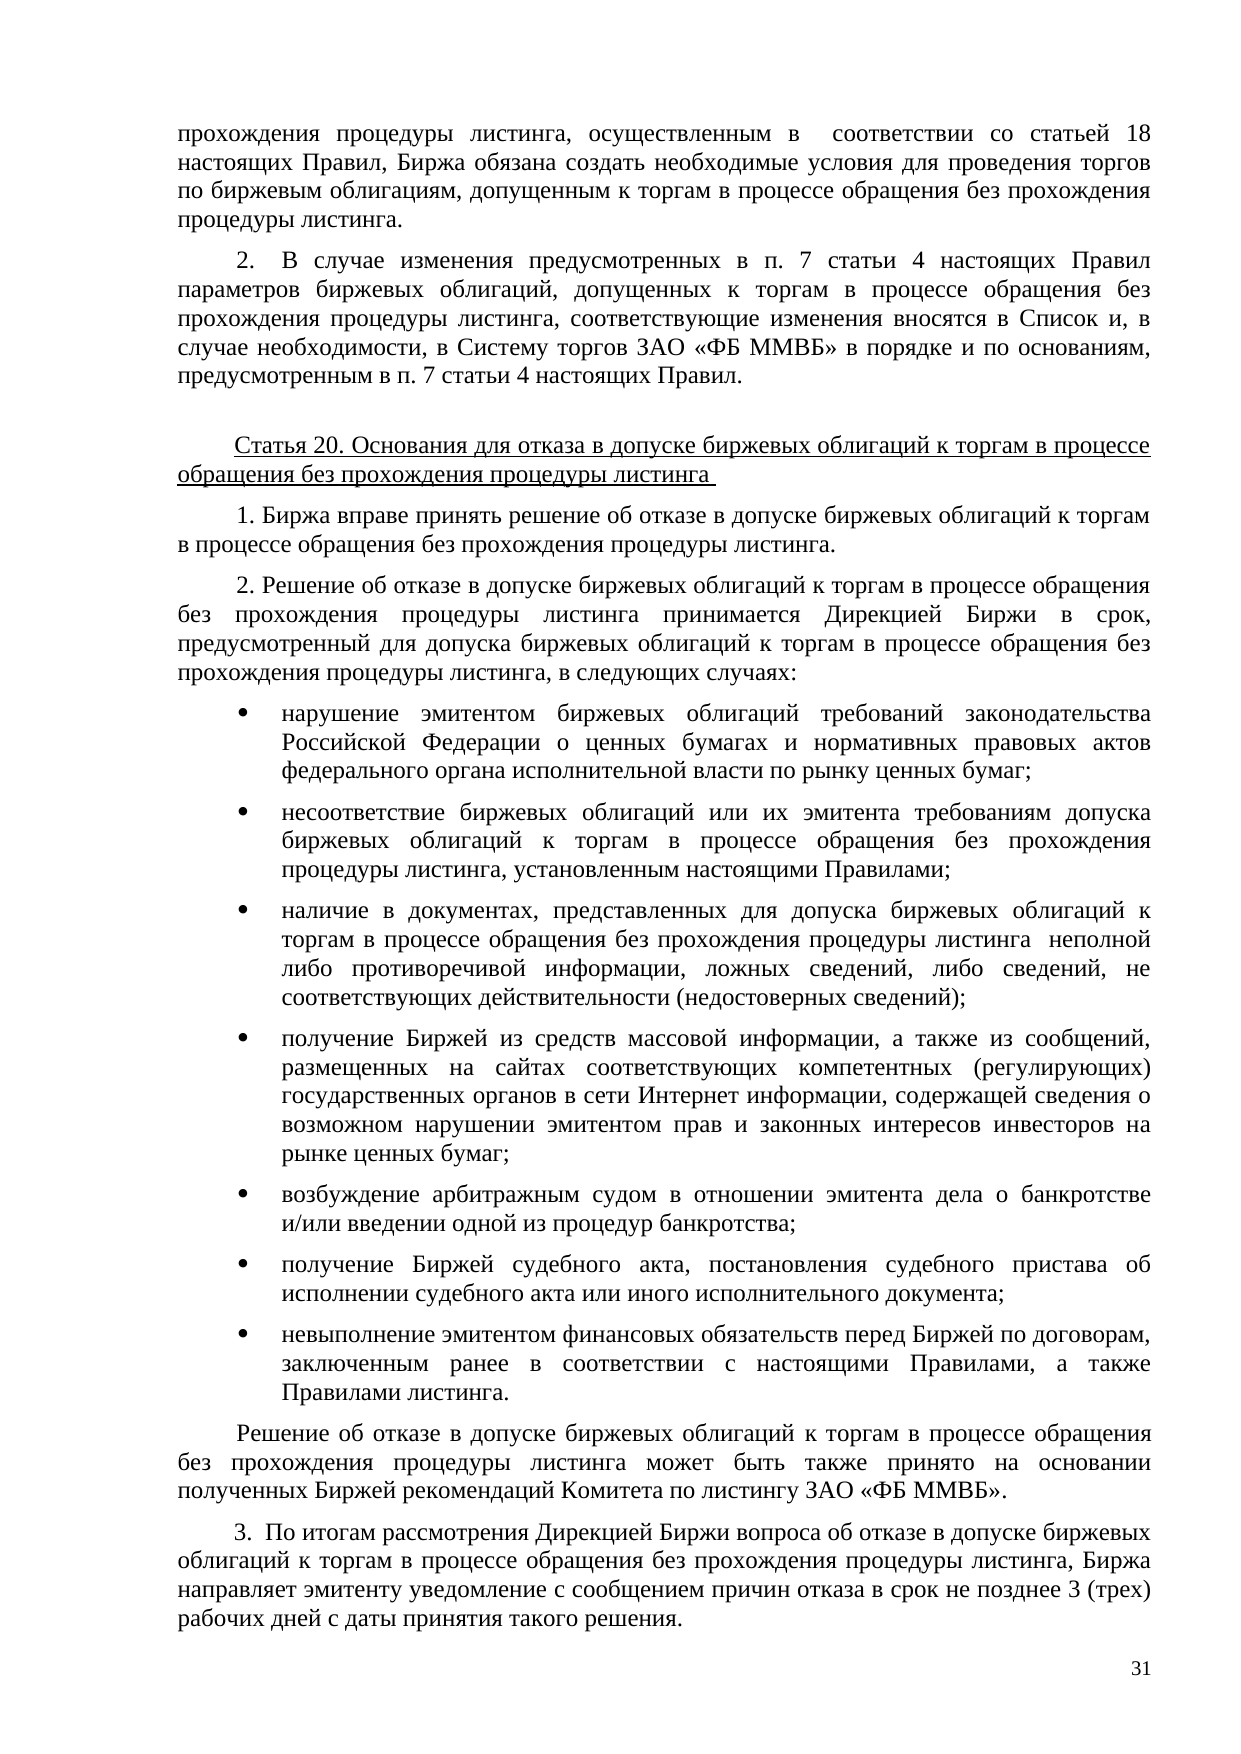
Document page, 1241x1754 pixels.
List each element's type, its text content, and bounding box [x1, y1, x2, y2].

text Решение об отказе в допуске биржевых облигаций к торгам в процессе обращения без прохождения процедуры листинга может быть также принято на основании полученных Биржей рекомендаций Комитета по листингу ЗАО «ФБ ММВБ». [177, 1418, 1152, 1504]
text 2. В случае изменения предусмотренных в п. 7 статьи 4 настоящих Правил параметров биржевых облигаций, допущенных к торгам в процессе обращения без прохождения процедуры листинга, соответствующие изменения вносятся в Список и, в случае необходимости, в Систему торгов ЗАО «ФБ ММВБ» в порядке и по основаниям, предусмотренным в п. 7 статьи 4 настоящих Правил. [177, 246, 1152, 389]
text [177, 118, 1152, 233]
list наличие в документах, представленных для допуска биржевых облигаций к торгам в процессе обращения без прохождения процедуры листинга неполной либо противоречивой информации, ложных сведений, либо сведений, не соответствующих действительности (недостоверных сведений); [238, 896, 1152, 1011]
text 1. Биржа вправе принять решение об отказе в допуске биржевых облигаций к торгам в процессе обращения без прохождения процедуры листинга. [177, 501, 1152, 558]
list невыполнение эмитентом финансовых обязательств перед Биржей по договорам, заключенным ранее в соответствии с настоящими Правилами, а также Правилами листинга. [238, 1319, 1152, 1406]
text 3. По итогам рассмотрения Дирекцией Биржи вопроса об отказе в допуске биржевых облигаций к торгам в процессе обращения без прохождения процедуры листинга, Биржа направляет эмитенту уведомление с сообщением причин отказа в срок не позднее 3 (трех) рабочих дней с даты принятия такого решения. [177, 1517, 1152, 1632]
subtitle Статья 20. Основания для отказа в допуске биржевых облигаций к торгам в процессе обращения без прохождения процедуры листинга [177, 431, 1152, 488]
list несоответствие биржевых облигаций или их эмитента требованиям допуска биржевых облигаций к торгам в процессе обращения без прохождения процедуры листинга, установленным настоящими Правилами; [238, 797, 1152, 883]
list получение Биржей судебного акта, постановления судебного пристава об исполнении судебного акта или иного исполнительного документа; [238, 1249, 1152, 1307]
text 2. Решение об отказе в допуске биржевых облигаций к торгам в процессе обращения без прохождения процедуры листинга принимается Дирекцией Биржи в срок, предусмотренный для допуска биржевых облигаций к торгам в процессе обращения без прохождения процедуры листинга, в следующих случаях: [177, 571, 1152, 686]
list возбуждение арбитражным судом в отношении эмитента дела о банкротстве и/или введении одной из процедур банкротства; [238, 1179, 1152, 1237]
list получение Биржей из средств массовой информации, а также из сообщений, размещенных на сайтах соответствующих компетентных (регулирующих) государственных органов в сети Интернет информации, содержащей сведения о возможном нарушении эмитентом прав и законных интересов инвесторов на рынке ценных бумаг; [238, 1023, 1152, 1167]
list нарушение эмитентом биржевых облигаций требований законодательства Российской Федерации о ценных бумагах и нормативных правовых актов федерального органа исполнительной власти по рынку ценных бумаг; [238, 698, 1152, 784]
